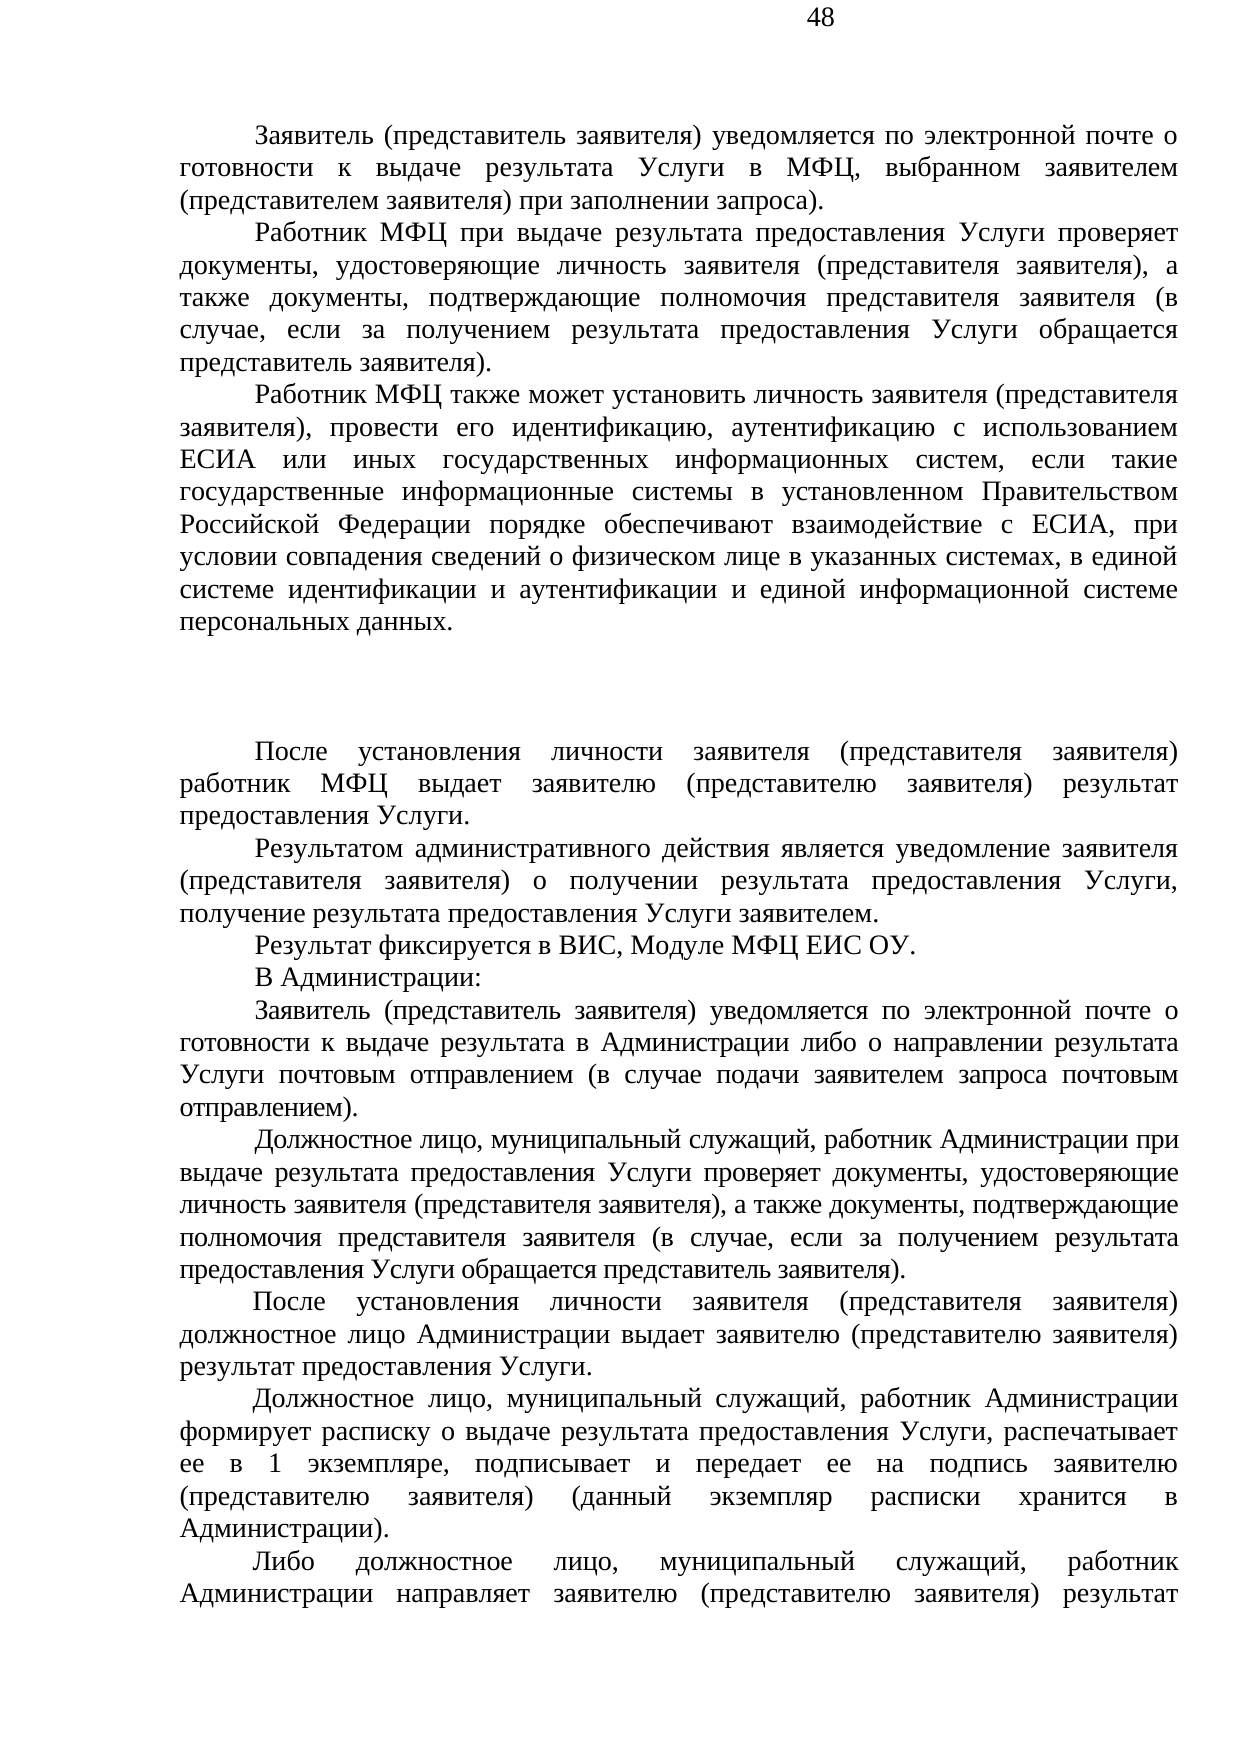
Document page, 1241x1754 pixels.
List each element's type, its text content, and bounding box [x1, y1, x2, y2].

text Должностное лицо, муниципальный служащий, работник Администрации при выдаче результата предоставления Услуги проверяет документы, удостоверяющие личность заявителя (представителя заявителя), а также документы, подтверждающие полномочия представителя заявителя (в случае, если за получением результата предоставления Услуги обращается представитель заявителя). [179, 1122, 1179, 1284]
text В Администрации: [179, 960, 1181, 993]
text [179, 1543, 1179, 1608]
text Работник МФЦ при выдаче результата предоставления Услуги проверяет документы, удостоверяющие личность заявителя (представителя заявителя), а также документы, подтверждающие полномочия представителя заявителя (в случае, если за получением результата предоставления Услуги обращается представитель заявителя). [179, 215, 1179, 377]
text Результат фиксируется в ВИС, Модуле МФЦ ЕИС ОУ. [179, 928, 1181, 960]
text После установления личности заявителя (представителя заявителя) работник МФЦ выдает заявителю (представителю заявителя) результат предоставления Услуги. [179, 734, 1179, 831]
text Работник МФЦ также может установить личность заявителя (представителя заявителя), провести его идентификацию, аутентификацию с использованием ЕСИА или иных государственных информационных систем, если такие государственные информационные системы в установленном Правительством Российской Федерации порядке обеспечивают взаимодействие с ЕСИА, при условии совпадения сведений о физическом лице в указанных системах, в единой системе идентификации и аутентификации и единой информационной системе персональных данных. [179, 377, 1179, 636]
text Должностное лицо, муниципальный служащий, работник Администрации формирует расписку о выдаче результата предоставления Услуги, распечатывает ее в 1 экземпляре, подписывает и передает ее на подпись заявителю (представителю заявителя) (данный экземпляр расписки хранится в Администрации). [179, 1382, 1179, 1543]
text После установления личности заявителя (представителя заявителя) должностное лицо Администрации выдает заявителю (представителю заявителя) результат предоставления Услуги. [179, 1284, 1179, 1382]
text Заявитель (представитель заявителя) уведомляется по электронной почте о готовности к выдаче результата Услуги в МФЦ, выбранном заявителем (представителем заявителя) при заполнении запроса). [179, 118, 1179, 215]
text Результатом административного действия является уведомление заявителя (представителя заявителя) о получении результата предоставления Услуги, получение результата предоставления Услуги заявителем. [179, 831, 1179, 928]
text Заявитель (представитель заявителя) уведомляется по электронной почте о готовности к выдаче результата в Администрации либо о направлении результата Услуги почтовым отправлением (в случае подачи заявителем запроса почтовым отправлением). [179, 993, 1179, 1122]
